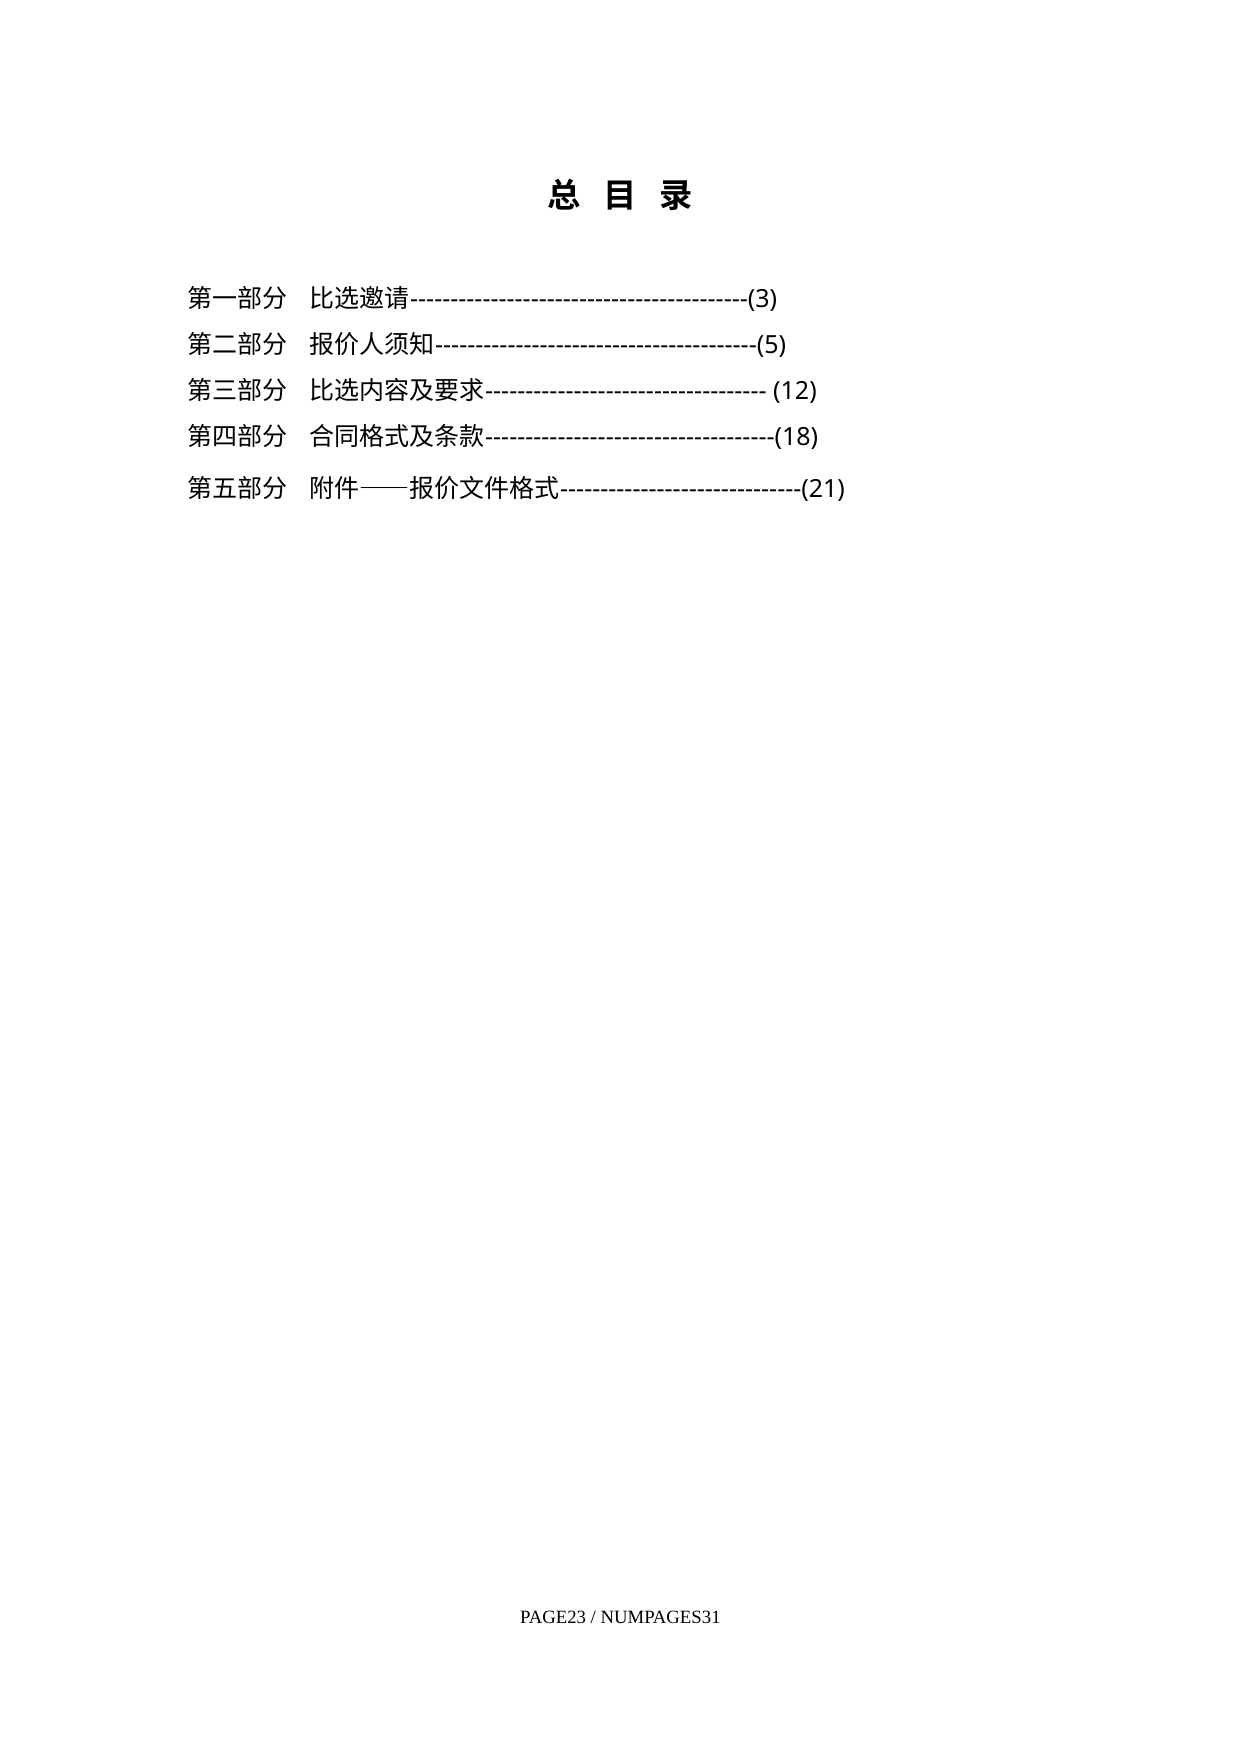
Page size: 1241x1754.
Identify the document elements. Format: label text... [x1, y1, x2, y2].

text 第二部分 报价人须知----------------------------------------(5) [187, 317, 1053, 363]
text 总 目 录 [187, 160, 1053, 225]
text 第三部分 比选内容及要求----------------------------------- (12) [187, 363, 1053, 408]
text 第一部分 比选邀请------------------------------------------(3) [187, 271, 1053, 317]
text 第四部分 合同格式及条款------------------------------------(18) [187, 408, 1053, 454]
text 第五部分 附件——报价文件格式------------------------------(21) [187, 454, 1053, 519]
